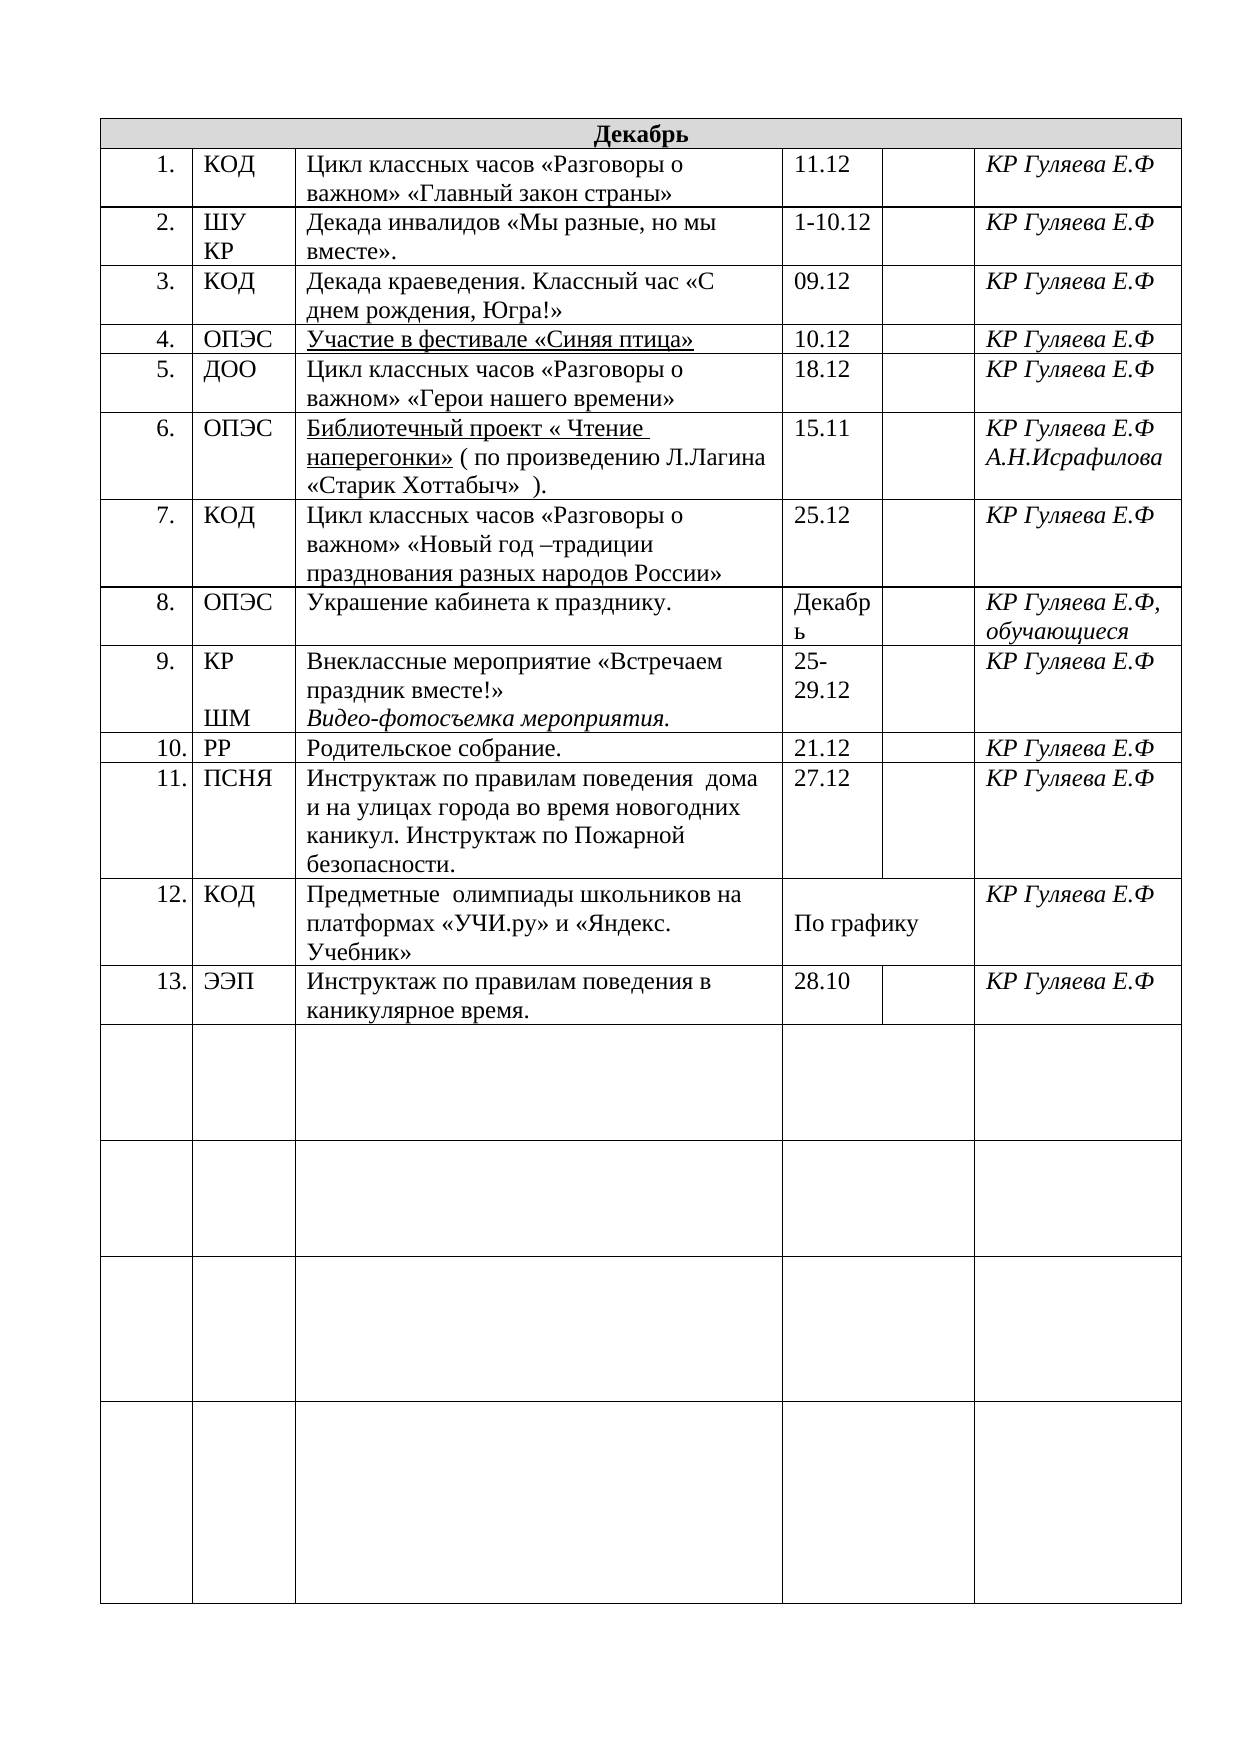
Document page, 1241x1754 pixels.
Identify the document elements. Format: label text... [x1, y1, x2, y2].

table_cell Украшение кабинета к празднику. [296, 588, 782, 645]
table_cell [783, 1402, 974, 1603]
table_cell [783, 1257, 974, 1401]
table_cell Цикл классных часов «Разговоры о важном» «Главный закон страны» [296, 149, 782, 206]
table_cell Участие в фестивале «Синяя птица» [296, 325, 782, 353]
table_cell [883, 208, 974, 265]
table_cell [296, 1141, 782, 1256]
table_cell 25.12 [783, 500, 882, 586]
table_cell 18.12 [783, 354, 882, 412]
table_cell КОД [193, 879, 295, 965]
table_cell КР Гуляева Е.Ф [975, 266, 1181, 323]
table_cell [975, 1402, 1181, 1603]
table_cell [975, 1025, 1181, 1140]
table_cell [101, 413, 192, 499]
table_cell [101, 966, 192, 1024]
table_cell ПСНЯ [193, 763, 295, 878]
table_cell Цикл классных часов «Разговоры о важном» «Герои нашего времени» [296, 354, 782, 412]
table_cell КР ШМ [193, 646, 295, 732]
table_cell Внеклассные мероприятие «Встречаем праздник вместе!» Видео-фотосъемка мероприятия. [296, 646, 782, 732]
table_cell Декабрь [101, 119, 1181, 148]
table_cell [101, 1141, 192, 1256]
table_cell [883, 588, 974, 645]
table_cell КР Гуляева Е.Ф [975, 763, 1181, 878]
table_cell [883, 266, 974, 323]
table_cell [101, 1402, 192, 1603]
table_cell КР Гуляева Е.Ф [975, 149, 1181, 206]
table_cell [783, 1025, 974, 1140]
table_cell Цикл классных часов «Разговоры о важном» «Новый год –традиции празднования разных народов России» [296, 500, 782, 586]
table_cell КР Гуляева Е.Ф [975, 733, 1181, 762]
table_cell КОД [193, 266, 295, 323]
table_cell КР Гуляева Е.Ф [975, 354, 1181, 412]
table_cell [883, 149, 974, 206]
table_cell ЭЭП [193, 966, 295, 1024]
table_cell КР Гуляева Е.Ф [975, 966, 1181, 1024]
table_cell Библиотечный проект « Чтение наперегонки» ( по произведению Л.Лагина «Старик Хоттабыч» ). [296, 413, 782, 499]
table_cell [193, 1025, 295, 1140]
table_cell 21.12 [783, 733, 882, 762]
table_cell [101, 588, 192, 645]
table_cell [101, 879, 192, 965]
table_cell Предметные олимпиады школьников на платформах «УЧИ.ру» и «Яндекс. Учебник» [296, 879, 782, 965]
table_cell Инструктаж по правилам поведения дома и на улицах города во время новогодних каникул. Инструктаж по Пожарной безопасности. [296, 763, 782, 878]
table_cell ДОО [193, 354, 295, 412]
table_cell [101, 1257, 192, 1401]
table_cell КР Гуляева Е.Ф, обучающиеся [975, 588, 1181, 645]
table_cell 11.12 [783, 149, 882, 206]
table_cell Инструктаж по правилам поведения в каникулярное время. [296, 966, 782, 1024]
table_cell [883, 500, 974, 586]
table_cell РР [193, 733, 295, 762]
table_cell [883, 966, 974, 1024]
table_cell 25-29.12 [783, 646, 882, 732]
table_cell [193, 1402, 295, 1603]
table_cell ШУ КР [193, 208, 295, 265]
table_cell [101, 763, 192, 878]
table_cell [193, 1141, 295, 1256]
table_cell КР Гуляева Е.Ф [975, 646, 1181, 732]
table_cell [883, 325, 974, 353]
table_cell КР Гуляева Е.Ф [975, 208, 1181, 265]
table_cell [101, 149, 192, 206]
table_cell ОПЭС [193, 588, 295, 645]
table_cell 09.12 [783, 266, 882, 323]
table_cell ОПЭС [193, 413, 295, 499]
table_cell [883, 733, 974, 762]
table_cell [296, 1025, 782, 1140]
table_cell [101, 354, 192, 412]
table_cell [883, 763, 974, 878]
table_cell Декада краеведения. Классный час «С днем рождения, Югра!» [296, 266, 782, 323]
table_cell Декабрь [783, 588, 882, 645]
table_cell КОД [193, 149, 295, 206]
table_cell ОПЭС [193, 325, 295, 353]
table_cell [101, 266, 192, 323]
table_cell 27.12 [783, 763, 882, 878]
table_cell Родительское собрание. [296, 733, 782, 762]
table_cell [883, 354, 974, 412]
table_cell [883, 413, 974, 499]
table_cell [101, 325, 192, 353]
table_cell [883, 646, 974, 732]
table_cell КР Гуляева Е.Ф А.Н.Исрафилова [975, 413, 1181, 499]
table_cell [296, 1402, 782, 1603]
table_cell 28.10 [783, 966, 882, 1024]
table_cell 15.11 [783, 413, 882, 499]
table_cell 1-10.12 [783, 208, 882, 265]
table_cell [101, 500, 192, 586]
table_cell КР Гуляева Е.Ф [975, 325, 1181, 353]
table_cell [975, 1141, 1181, 1256]
table_cell [193, 1257, 295, 1401]
table_cell По графику [783, 879, 974, 965]
table_cell [975, 1257, 1181, 1401]
table_cell 10.12 [783, 325, 882, 353]
table_cell КР Гуляева Е.Ф [975, 879, 1181, 965]
table_cell [101, 733, 192, 762]
table_cell [783, 1141, 974, 1256]
table_cell КР Гуляева Е.Ф [975, 500, 1181, 586]
table_cell [296, 1257, 782, 1401]
table_cell КОД [193, 500, 295, 586]
table_cell [101, 646, 192, 732]
table_cell Декада инвалидов «Мы разные, но мы вместе». [296, 208, 782, 265]
table_cell [101, 208, 192, 265]
table_cell [101, 1025, 192, 1140]
